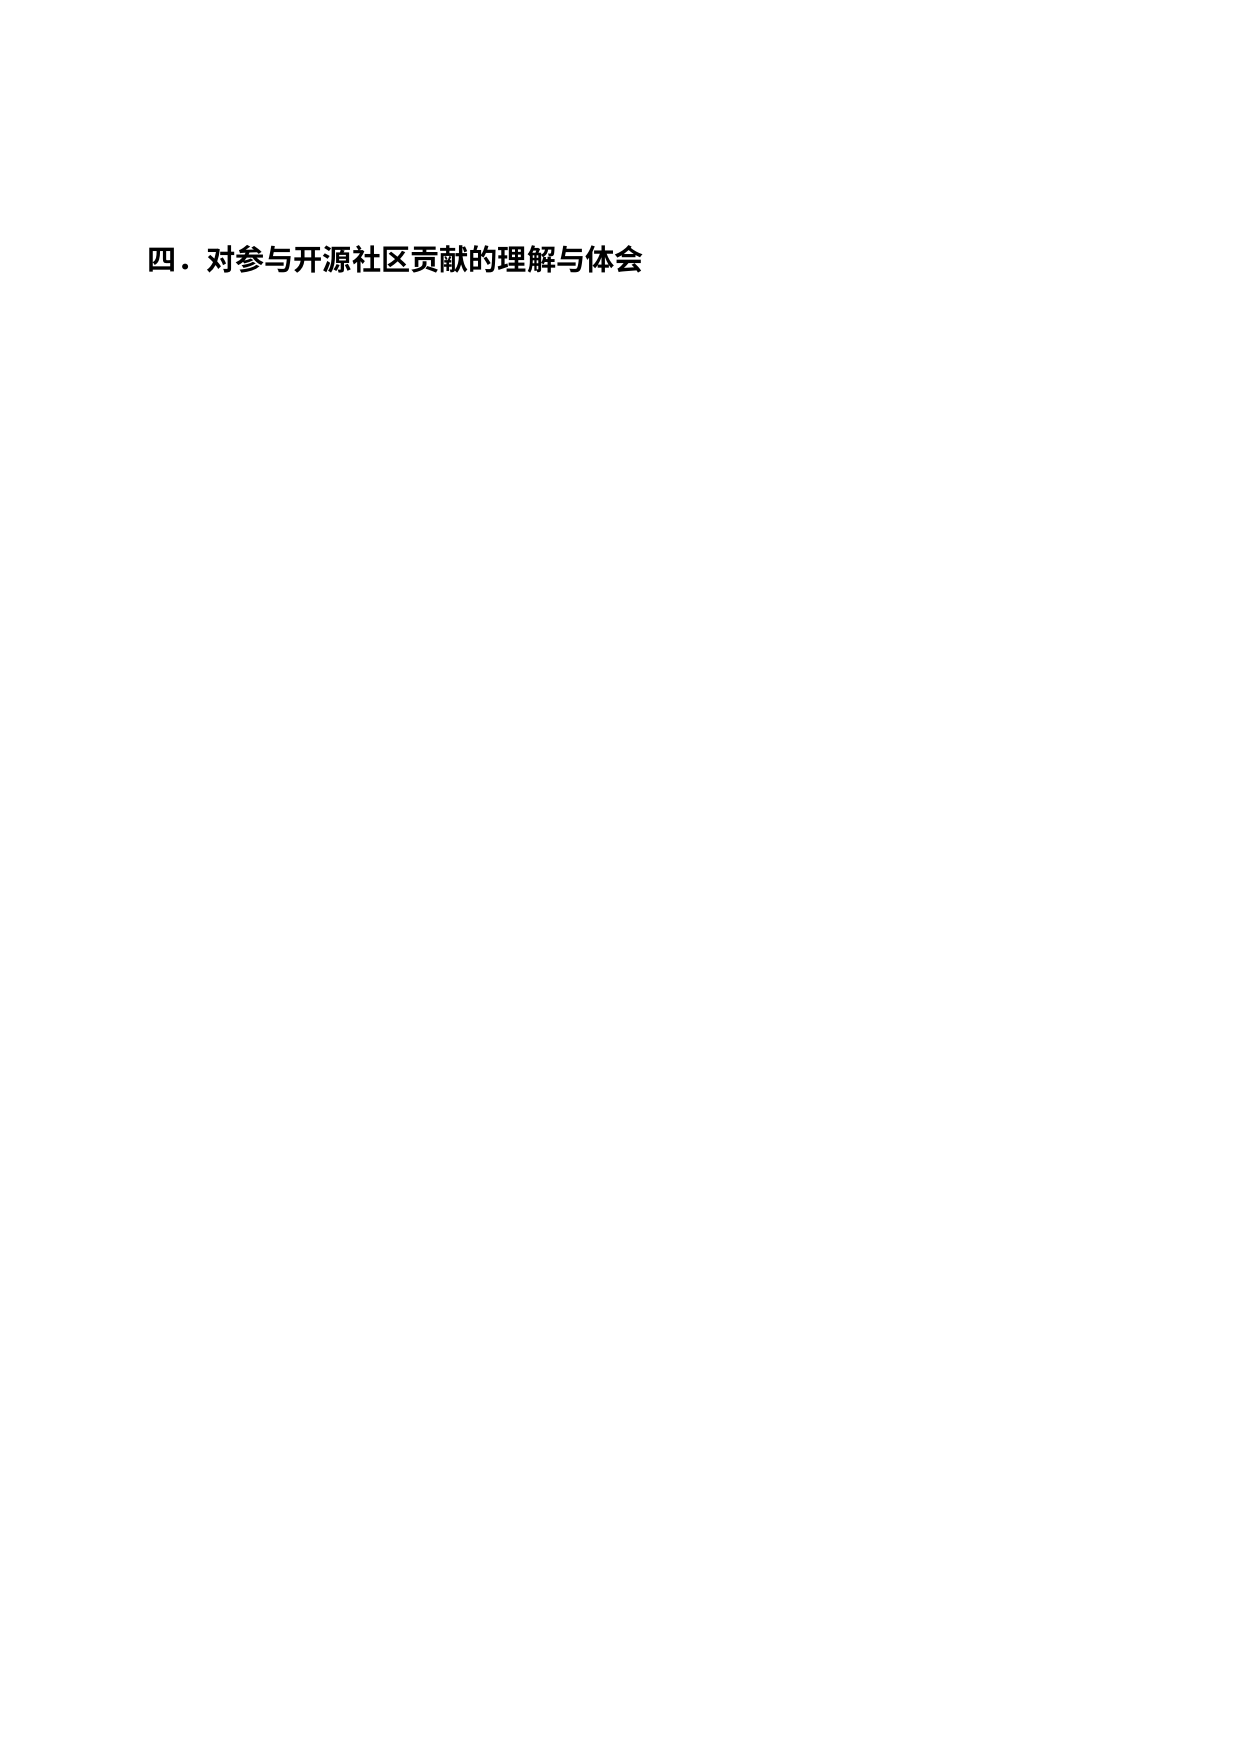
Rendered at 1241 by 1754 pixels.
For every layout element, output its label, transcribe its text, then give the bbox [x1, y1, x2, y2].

list 对参与开源社区贡献的理解与体会 [148, 227, 1092, 292]
